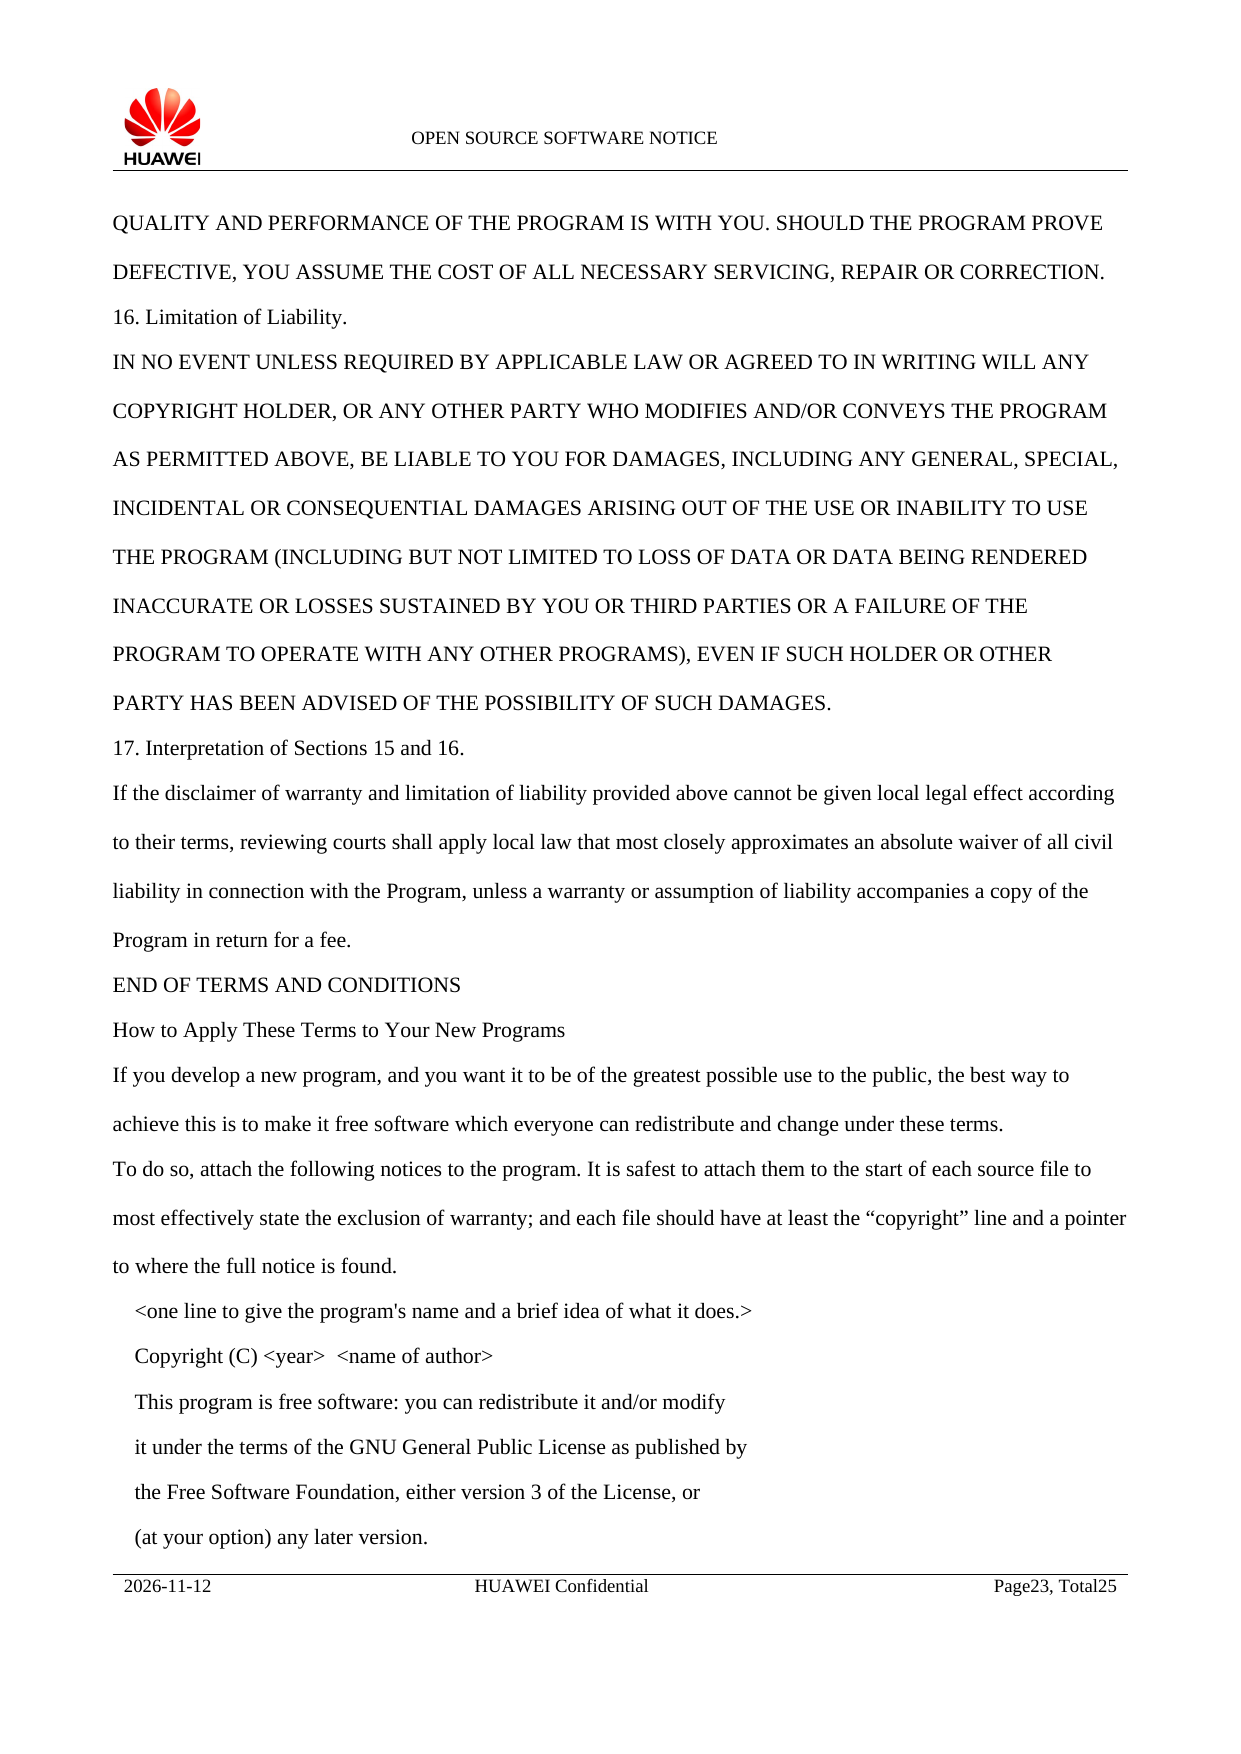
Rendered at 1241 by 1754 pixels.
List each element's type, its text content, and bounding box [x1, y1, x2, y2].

text it under the terms of the GNU General Public License as published by [112, 1430, 1128, 1463]
text Copyright (C) <year> <name of author> [112, 1340, 1128, 1372]
text (at your option) any later version. [112, 1520, 1128, 1553]
text To do so, attach the following notices to the program. It is safest to attach them to the start of each source file to most effectively state the exclusion of warranty; and each file should have at least the “copyright” line and a pointer to where the full notice is found. [112, 1152, 1128, 1282]
text 16. Limitation of Liability. [112, 300, 1128, 333]
text <one line to give the program's name and a brief idea of what it does.> [112, 1295, 1128, 1327]
text IN NO EVENT UNLESS REQUIRED BY APPLICABLE LAW OR AGREED TO IN WRITING WILL ANY COPYRIGHT HOLDER, OR ANY OTHER PARTY WHO MODIFIES AND/OR CONVEYS THE PROGRAM AS PERMITTED ABOVE, BE LIABLE TO YOU FOR DAMAGES, INCLUDING ANY GENERAL, SPECIAL, INCIDENTAL OR CONSEQUENTIAL DAMAGES ARISING OUT OF THE USE OR INABILITY TO USE THE PROGRAM (INCLUDING BUT NOT LIMITED TO LOSS OF DATA OR DATA BEING RENDERED INACCURATE OR LOSSES SUSTAINED BY YOU OR THIRD PARTIES OR A FAILURE OF THE PROGRAM TO OPERATE WITH ANY OTHER PROGRAMS), EVEN IF SUCH HOLDER OR OTHER PARTY HAS BEEN ADVISED OF THE POSSIBILITY OF SUCH DAMAGES. [112, 345, 1128, 719]
text 17. Interpretation of Sections 15 and 16. [112, 732, 1128, 764]
text This program is free software: you can redistribute it and/or modify [112, 1385, 1128, 1417]
picture [124, 88, 201, 165]
text If the disclaimer of warranty and limitation of liability provided above cannot be given local legal effect according to their terms, reviewing courts shall apply local law that most closely approximates an absolute waiver of all civil liability in connection with the Program, unless a warranty or assumption of liability accompanies a copy of the Program in return for a fee. [112, 777, 1128, 956]
text How to Apply These Terms to Your New Programs [112, 1013, 1128, 1046]
text END OF TERMS AND CONDITIONS [112, 968, 1128, 1001]
text the Free Software Foundation, either version 3 of the License, or [112, 1475, 1128, 1508]
text If you develop a new program, and you want it to be of the greatest possible use to the public, the best way to achieve this is to make it free software which everyone can redistribute and change under these terms. [112, 1058, 1128, 1139]
